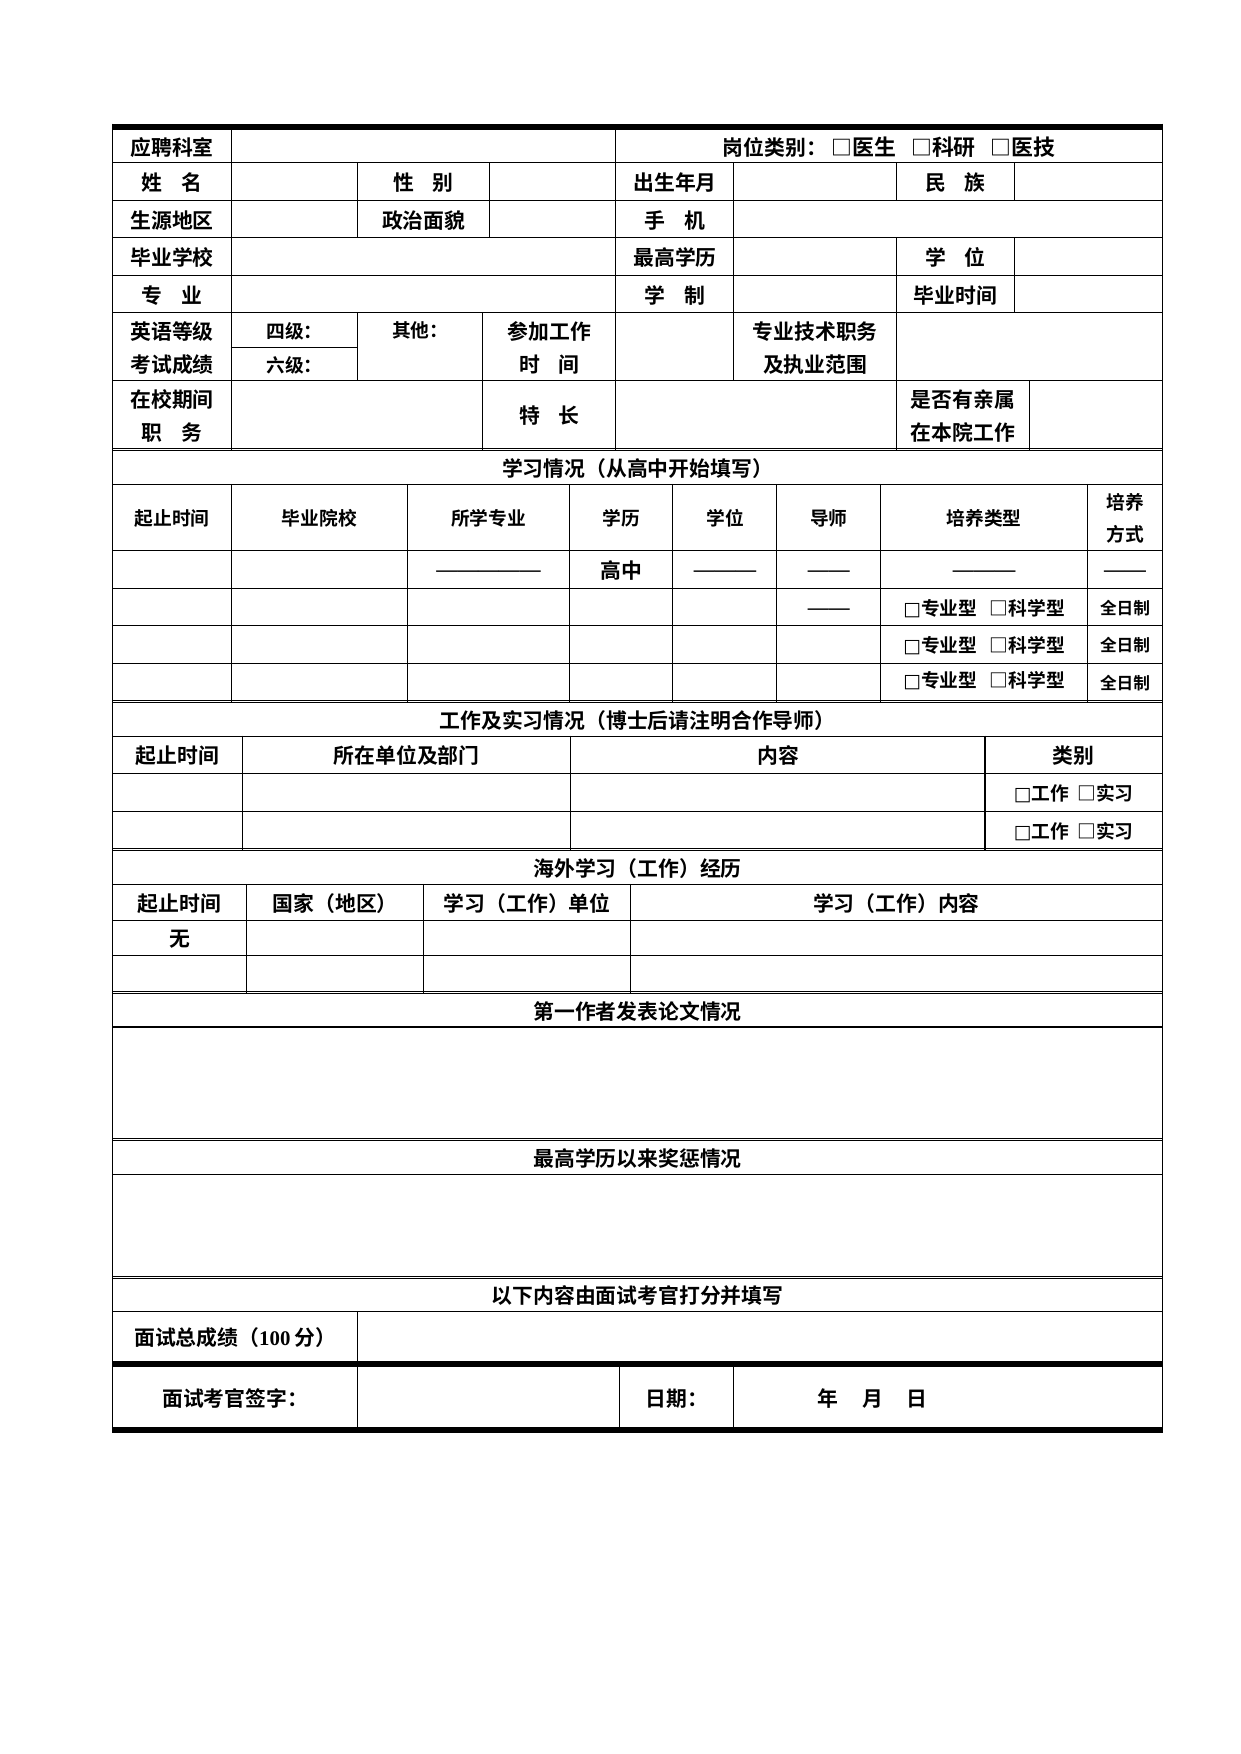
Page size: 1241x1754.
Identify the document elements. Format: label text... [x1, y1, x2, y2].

table_cell 国家（地区） [247, 885, 423, 919]
table_cell [232, 381, 482, 448]
table_cell 起止时间 [113, 737, 242, 773]
table_cell □工作 □实习 [986, 774, 1162, 811]
table_cell 面试考官签字： [113, 1367, 357, 1427]
table_cell ——— [881, 551, 1087, 587]
table_cell [631, 921, 1162, 955]
table_cell □专业型 □科学型 [881, 626, 1087, 662]
table_cell 最高学历 [616, 238, 733, 275]
table_cell [1015, 276, 1162, 312]
table_cell [616, 381, 896, 448]
table_cell 所在单位及部门 [243, 737, 570, 773]
table_cell 生源地区 [113, 201, 231, 237]
table_cell [243, 812, 570, 848]
table_cell ——— [673, 551, 776, 587]
table_cell [232, 163, 357, 200]
table_cell [734, 163, 896, 200]
table_cell [247, 921, 423, 955]
table_cell [113, 812, 242, 848]
table_cell [113, 626, 231, 662]
table_cell [897, 313, 1162, 380]
table_cell [1015, 238, 1162, 275]
table_cell 在校期间 职 务 [113, 381, 231, 448]
table_cell 手 机 [616, 201, 733, 237]
table_cell 导师 [777, 485, 880, 550]
table_cell 起止时间 [113, 485, 231, 550]
table_cell [673, 664, 776, 700]
table_cell 以下内容由面试考官打分并填写 [113, 1279, 1162, 1311]
table_cell 所学专业 [408, 485, 569, 550]
table_cell [232, 201, 357, 237]
table_cell 学 位 [897, 238, 1014, 275]
table_cell 应聘科室 [113, 130, 231, 162]
table_cell [113, 551, 231, 587]
table_cell 英语等级 考试成绩 [113, 313, 231, 380]
table_cell 民 族 [897, 163, 1014, 200]
table_cell [673, 589, 776, 625]
table_cell 毕业时间 [897, 276, 1014, 312]
table_cell [358, 1312, 1162, 1361]
table_cell [570, 664, 672, 700]
table_cell [232, 664, 407, 700]
table_cell [1030, 381, 1162, 448]
table_cell 面试总成绩（100分） [113, 1312, 357, 1361]
table_cell [232, 589, 407, 625]
table_cell 年 月 日 [734, 1367, 1162, 1427]
table_cell [232, 276, 615, 312]
table_cell —— [777, 589, 880, 625]
table_cell 最高学历以来奖惩情况 [113, 1141, 1162, 1173]
table_cell [232, 626, 407, 662]
table_cell 培养类型 [881, 485, 1087, 550]
table_cell 无 [113, 921, 246, 955]
table_cell 参加工作 时 间 [483, 313, 615, 380]
table_cell [247, 956, 423, 991]
table_cell 全日制 [1088, 626, 1162, 662]
table_cell [232, 238, 615, 275]
table_cell 全日制 [1088, 589, 1162, 625]
table_cell 海外学习（工作）经历 [113, 851, 1162, 884]
table_cell 毕业学校 [113, 238, 231, 275]
table_cell 内容 [571, 737, 984, 773]
table_cell 第一作者发表论文情况 [113, 994, 1162, 1026]
table_cell [1015, 163, 1162, 200]
table_cell □专业型 □科学型 [881, 664, 1087, 700]
table_cell 学习（工作）单位 [424, 885, 630, 919]
table_cell 六级： [232, 348, 357, 380]
table_cell 类别 [986, 737, 1162, 773]
table_cell 学位 [673, 485, 776, 550]
table_cell 毕业院校 [232, 485, 407, 550]
table_cell [570, 626, 672, 662]
table_cell 工作及实习情况（博士后请注明合作导师） [113, 703, 1162, 736]
table_cell [777, 626, 880, 662]
table_cell [408, 589, 569, 625]
table_cell □专业型 □科学型 [881, 589, 1087, 625]
table_cell 出生年月 [616, 163, 733, 200]
table_cell 高中 [570, 551, 672, 587]
table_cell 起止时间 [113, 885, 246, 919]
table_cell [616, 313, 733, 380]
table_cell [631, 956, 1162, 991]
table_cell 是否有亲属在本院工作 [897, 381, 1029, 448]
table_cell 学习（工作）内容 [631, 885, 1162, 919]
table_cell 其他： [358, 313, 482, 380]
table_cell 学习情况（从高中开始填写） [113, 451, 1162, 484]
table_cell 学历 [570, 485, 672, 550]
table_cell □工作 □实习 [986, 812, 1162, 848]
table_cell —— [1088, 551, 1162, 587]
table_cell [358, 1367, 619, 1427]
table_cell [424, 921, 630, 955]
table_cell 学 制 [616, 276, 733, 312]
table_cell —— [777, 551, 880, 587]
table_cell 培养 方式 [1088, 485, 1162, 550]
table_cell [571, 774, 984, 811]
table_cell [408, 664, 569, 700]
table_cell [570, 589, 672, 625]
table_cell [408, 626, 569, 662]
table_cell 日期： [620, 1367, 733, 1427]
table_cell [571, 812, 984, 848]
table_cell 性 别 [358, 163, 489, 200]
table_cell [424, 956, 630, 991]
table_cell [734, 276, 896, 312]
table_cell [490, 201, 615, 237]
table_cell [113, 774, 242, 811]
table_cell ————— [408, 551, 569, 587]
table_cell 全日制 [1088, 664, 1162, 700]
table_cell 四级： [232, 313, 357, 347]
table_cell [673, 626, 776, 662]
table_cell [113, 664, 231, 700]
table_cell 政治面貌 [358, 201, 489, 237]
table_cell [232, 130, 615, 162]
table_cell [734, 238, 896, 275]
table_cell 特 长 [483, 381, 615, 448]
table_cell [777, 664, 880, 700]
table_cell 姓 名 [113, 163, 231, 200]
table_cell [734, 201, 1162, 237]
table_cell [490, 163, 615, 200]
table_cell [232, 551, 407, 587]
table_cell [243, 774, 570, 811]
table_cell [113, 956, 246, 991]
table_cell 专 业 [113, 276, 231, 312]
table_cell [113, 1175, 1162, 1276]
table_cell 岗位类别： □医生 □科研 □医技 [616, 130, 1162, 162]
table_cell [113, 589, 231, 625]
table_cell [113, 1028, 1162, 1138]
table_cell 专业技术职务 及执业范围 [734, 313, 896, 380]
